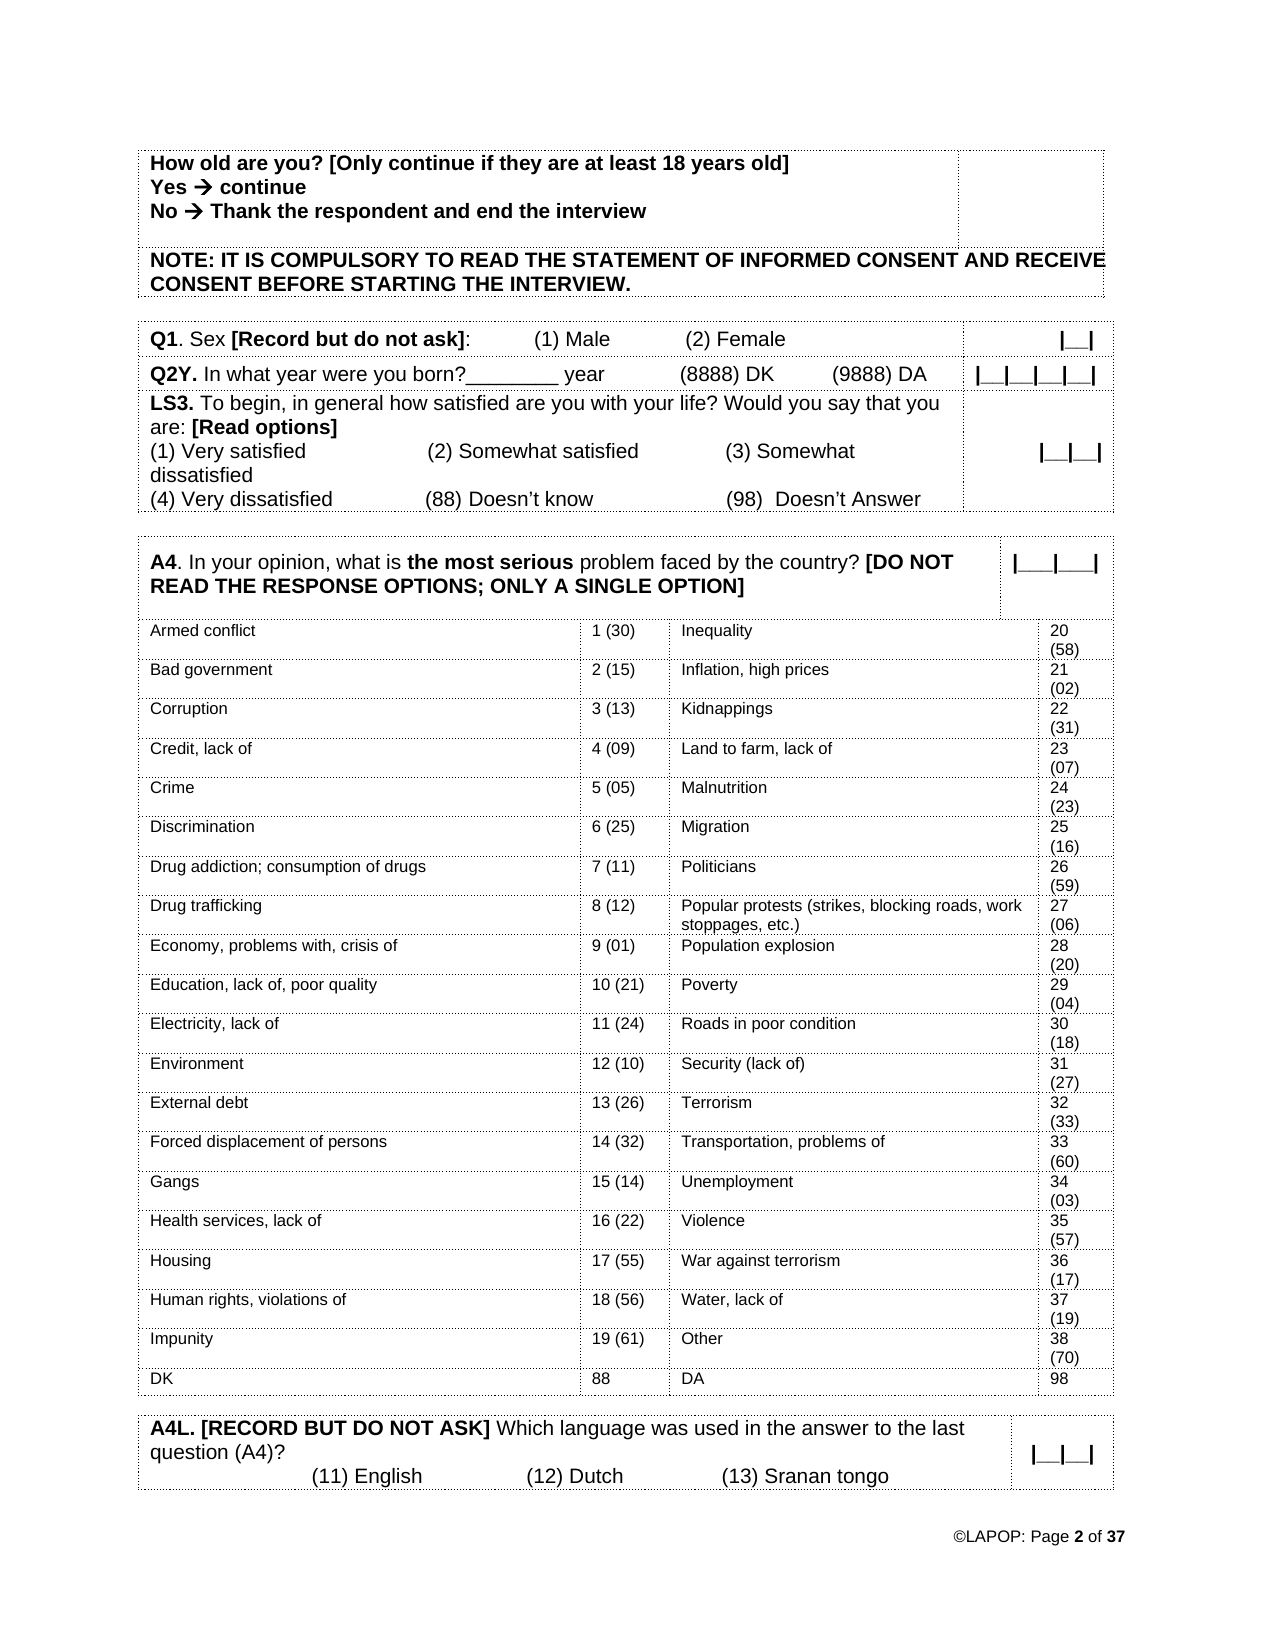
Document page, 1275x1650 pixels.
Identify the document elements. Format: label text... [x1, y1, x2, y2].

table_cell 10 (21) [580, 974, 670, 1013]
table_cell 21 (02) [1039, 659, 1114, 698]
table_cell [959, 150, 1104, 247]
table_cell 1 (30) [580, 619, 670, 659]
table_cell 28 (20) [1039, 934, 1114, 974]
table_cell LS3. To begin, in general how satisfied are you with your life? Would you say that you are: [Read options] (1) Very satisfied (2) Somewhat satisfied (3) Somewhat dissatisfied (4) Very dissatisfied (88) Doesn’t know (98) Doesn’t Answer [139, 390, 963, 511]
table_header |___|___| [1001, 536, 1114, 619]
table_cell 12 (10) [580, 1053, 670, 1092]
table_cell 6 (25) [580, 816, 670, 856]
table_cell 16 (22) [580, 1210, 670, 1249]
table_cell 26 (59) [1039, 856, 1114, 895]
table_cell External debt [139, 1092, 580, 1131]
table_cell Unemployment [670, 1171, 1039, 1210]
table_cell Corruption [139, 698, 580, 737]
table_cell DK [139, 1368, 580, 1395]
table_cell 24 (23) [1039, 777, 1114, 816]
table_cell 27 (06) [1039, 895, 1114, 934]
table_cell Inflation, high prices [670, 659, 1039, 698]
table_cell Malnutrition [670, 777, 1039, 816]
table_cell Housing [139, 1249, 580, 1289]
table_cell DA [670, 1368, 1039, 1395]
table_cell |__|__| [964, 390, 1114, 511]
table_cell Bad government [139, 659, 580, 698]
table_cell 37 (19) [1039, 1289, 1114, 1328]
table_cell 36 (17) [1039, 1249, 1114, 1289]
table_cell 34 (03) [1039, 1171, 1114, 1210]
table_cell Inequality [670, 619, 1039, 659]
table_header Q1. Sex [Record but do not ask]: (1) Male (2) Female [139, 321, 963, 356]
table_cell 25 (16) [1039, 816, 1114, 856]
table_cell Drug trafficking [139, 895, 580, 934]
table_cell Violence [670, 1210, 1039, 1249]
table_cell 11 (24) [580, 1013, 670, 1052]
table_cell 9 (01) [580, 934, 670, 974]
table_cell 29 (04) [1039, 974, 1114, 1013]
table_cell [139, 150, 958, 247]
table_cell Migration [670, 816, 1039, 856]
table_cell 31 (27) [1039, 1053, 1114, 1092]
table_cell 19 (61) [580, 1328, 670, 1367]
table_cell Forced displacement of persons [139, 1131, 580, 1171]
table_cell Terrorism [670, 1092, 1039, 1131]
table_cell 14 (32) [580, 1131, 670, 1171]
table_cell 20 (58) [1039, 619, 1114, 659]
table_cell 4 (09) [580, 738, 670, 777]
table_cell 32 (33) [1039, 1092, 1114, 1131]
table_cell Economy, problems with, crisis of [139, 934, 580, 974]
table_cell 13 (26) [580, 1092, 670, 1131]
table_cell 30 (18) [1039, 1013, 1114, 1052]
table_cell Security (lack of) [670, 1053, 1039, 1092]
table_cell 22 (31) [1039, 698, 1114, 737]
table_cell 98 [1039, 1368, 1114, 1395]
table_cell 8 (12) [580, 895, 670, 934]
table_cell 7 (11) [580, 856, 670, 895]
table_cell Electricity, lack of [139, 1013, 580, 1052]
table_cell 17 (55) [580, 1249, 670, 1289]
table_cell 3 (13) [580, 698, 670, 737]
table_cell Impunity [139, 1328, 580, 1367]
table_cell Crime [139, 777, 580, 816]
table_cell Politicians [670, 856, 1039, 895]
table_cell Health services, lack of [139, 1210, 580, 1249]
table_header A4. In your opinion, what is the most serious problem faced by the country? [DO NOT READ THE RESPONSE OPTIONS; ONLY A SINGLE OPTION] [139, 536, 1001, 619]
table_cell Kidnappings [670, 698, 1039, 737]
table_cell 88 [580, 1368, 670, 1395]
table_cell 5 (05) [580, 777, 670, 816]
table_cell 35 (57) [1039, 1210, 1114, 1249]
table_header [139, 1415, 1011, 1489]
table_cell Human rights, violations of [139, 1289, 580, 1328]
table_cell War against terrorism [670, 1249, 1039, 1289]
table_cell Poverty [670, 974, 1039, 1013]
table_cell Roads in poor condition [670, 1013, 1039, 1052]
table_header |__| [964, 321, 1114, 356]
table_cell Discrimination [139, 816, 580, 856]
table_cell Water, lack of [670, 1289, 1039, 1328]
table_cell 33 (60) [1039, 1131, 1114, 1171]
table_cell Drug addiction; consumption of drugs [139, 856, 580, 895]
table_cell Environment [139, 1053, 580, 1092]
table_cell Armed conflict [139, 619, 580, 659]
table_cell Transportation, problems of [670, 1131, 1039, 1171]
table_header |__|__| [1011, 1415, 1114, 1489]
table_cell Education, lack of, poor quality [139, 974, 580, 1013]
table_cell |__|__|__|__| [964, 356, 1114, 390]
table_cell Credit, lack of [139, 738, 580, 777]
table_cell Land to farm, lack of [670, 738, 1039, 777]
table_cell Q2Y. In what year were you born?________ year (8888) DK (9888) DA [139, 356, 963, 390]
table_cell Population explosion [670, 934, 1039, 974]
table_cell 38 (70) [1039, 1328, 1114, 1367]
table_cell Other [670, 1328, 1039, 1367]
table_cell 2 (15) [580, 659, 670, 698]
table_cell 23 (07) [1039, 738, 1114, 777]
table_cell NOTE: IT IS COMPULSORY TO READ THE STATEMENT OF INFORMED CONSENT AND RECEIVE CONSENT BEFORE STARTING THE INTERVIEW. [139, 247, 1104, 296]
table_cell 18 (56) [580, 1289, 670, 1328]
table_cell Gangs [139, 1171, 580, 1210]
table_cell 15 (14) [580, 1171, 670, 1210]
table_cell Popular protests (strikes, blocking roads, work stoppages, etc.) [670, 895, 1039, 934]
